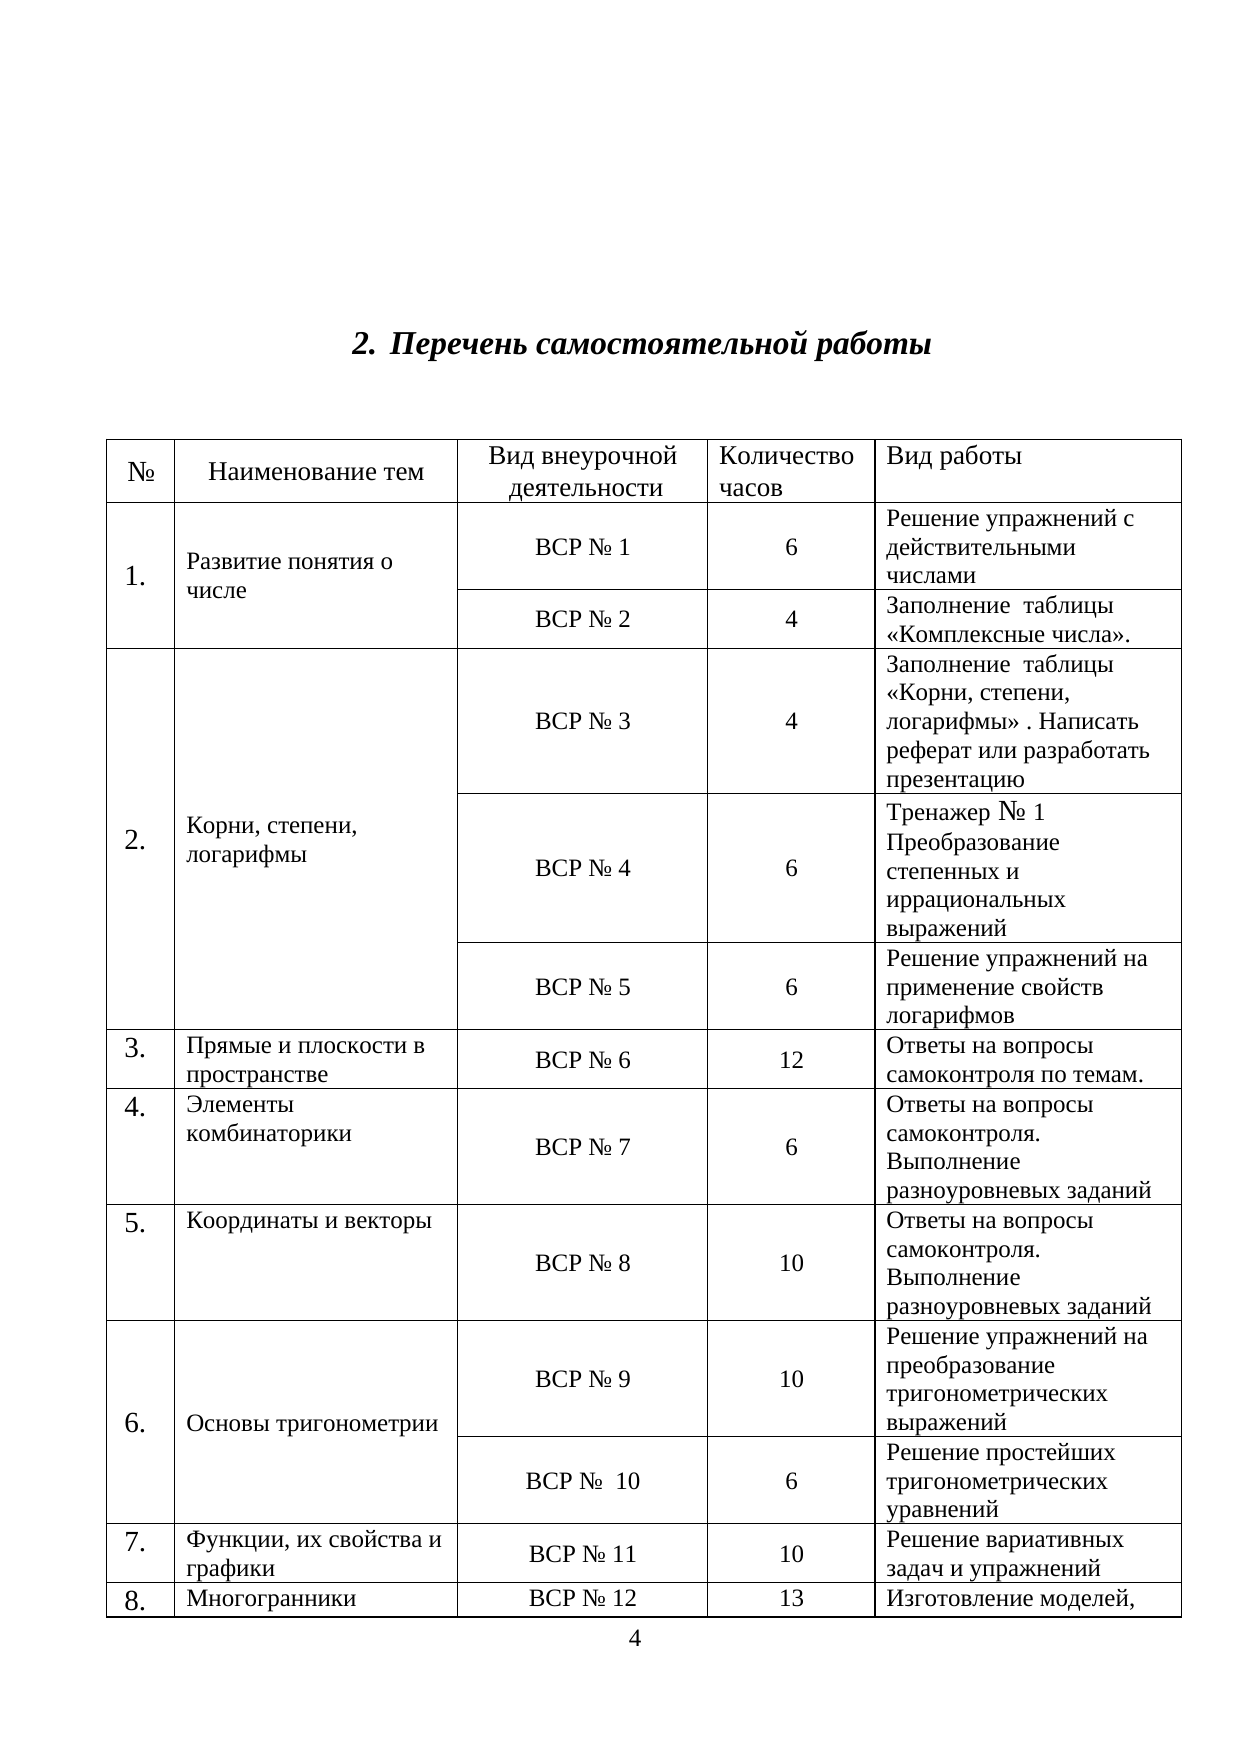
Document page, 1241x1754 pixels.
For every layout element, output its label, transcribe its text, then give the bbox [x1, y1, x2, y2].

table_cell [107, 1205, 174, 1320]
table_cell Тренажер № 1 Преобразование степенных и иррациональных выражений [876, 794, 1181, 942]
table_cell [107, 1321, 174, 1523]
table_cell ВСР № 11 [458, 1524, 707, 1582]
table_cell Решение упражнений с действительными числами [876, 503, 1181, 589]
table_cell Развитие понятия о числе [175, 503, 457, 648]
table_cell 12 [708, 1030, 874, 1088]
table_cell Ответы на вопросы самоконтроля по темам. [876, 1030, 1181, 1088]
table_header Вид внеурочной деятельности [458, 440, 707, 502]
table_cell Решение упражнений на преобразование тригонометрических выражений [876, 1321, 1181, 1436]
table_cell Основы тригонометрии [175, 1321, 457, 1523]
table_cell Многогранники [175, 1583, 457, 1616]
table_cell [107, 1583, 174, 1616]
table_cell 10 [708, 1205, 874, 1320]
table_cell ВСР № 4 [458, 794, 707, 942]
table_cell 4 [708, 590, 874, 648]
table_cell Решение простейших тригонометрических уравнений [876, 1437, 1181, 1523]
table_header Вид работы [876, 440, 1181, 502]
table_cell ВСР № 6 [458, 1030, 707, 1088]
table_cell ВСР № 2 [458, 590, 707, 648]
table_cell Ответы на вопросы самоконтроля. Выполнение разноуровневых заданий [876, 1205, 1181, 1320]
table_cell 6 [708, 794, 874, 942]
table_cell Решение упражнений на применение свойств логарифмов [876, 943, 1181, 1029]
list Перечень самостоятельной работы [133, 323, 1152, 362]
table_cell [876, 1583, 1181, 1616]
table_cell 6 [708, 1089, 874, 1204]
table_cell [107, 1524, 174, 1582]
table_cell [107, 503, 174, 648]
table_cell [107, 649, 174, 1029]
table_cell 4 [708, 649, 874, 792]
table_header Количество часов [708, 440, 874, 502]
table_cell ВСР № 8 [458, 1205, 707, 1320]
table_cell Корни, степени, логарифмы [175, 649, 457, 1029]
table_cell ВСР № 5 [458, 943, 707, 1029]
table_cell 13 [708, 1583, 874, 1616]
table_cell ВСР № 12 [458, 1583, 707, 1616]
table_cell Решение вариативных задач и упражнений [876, 1524, 1181, 1582]
table_cell ВСР № 3 [458, 649, 707, 792]
table_header № [107, 440, 174, 502]
table_cell 6 [708, 503, 874, 589]
table_cell ВСР № 1 [458, 503, 707, 589]
table_cell Элементы комбинаторики [175, 1089, 457, 1204]
table_cell 6 [708, 1437, 874, 1523]
table_cell Заполнение таблицы «Корни, степени, логарифмы» . Написать реферат или разработать презентацию [876, 649, 1181, 792]
table_cell Заполнение таблицы «Комплексные числа». [876, 590, 1181, 648]
table_header Наименование тем [175, 440, 457, 502]
table_cell ВСР № 10 [458, 1437, 707, 1523]
table_cell 10 [708, 1321, 874, 1436]
table_cell Функции, их свойства и графики [175, 1524, 457, 1582]
table_cell [107, 1089, 174, 1204]
table_cell Прямые и плоскости в пространстве [175, 1030, 457, 1088]
table_cell 10 [708, 1524, 874, 1582]
table_cell Координаты и векторы [175, 1205, 457, 1320]
table_cell Ответы на вопросы самоконтроля. Выполнение разноуровневых заданий [876, 1089, 1181, 1204]
table_cell [107, 1030, 174, 1088]
table_cell ВСР № 7 [458, 1089, 707, 1204]
table_cell ВСР № 9 [458, 1321, 707, 1436]
table_cell 6 [708, 943, 874, 1029]
